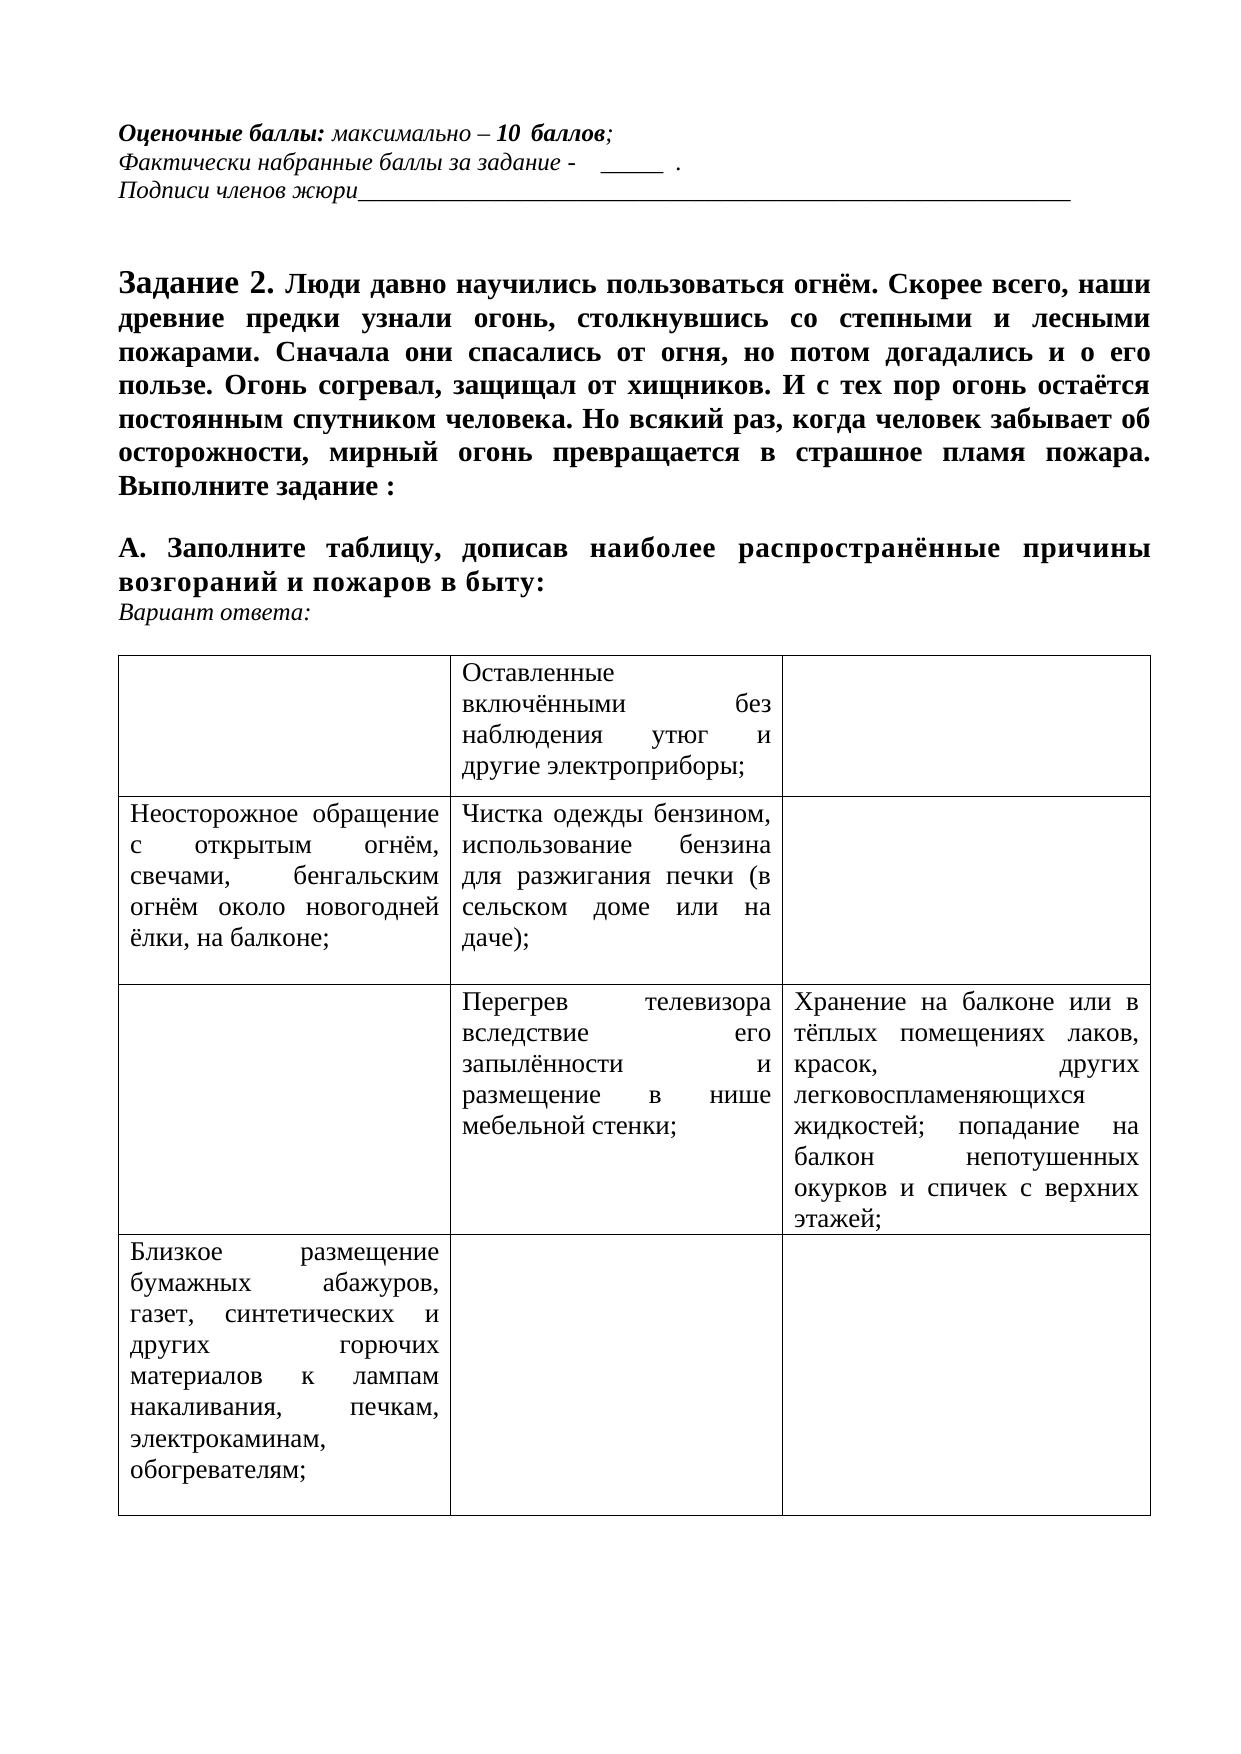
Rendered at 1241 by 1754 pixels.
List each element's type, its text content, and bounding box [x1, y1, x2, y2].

text Оценочные баллы: максимально – 10 баллов; [118, 118, 1152, 147]
table_cell Чистка одежды бензином, использование бензина для разжигания печки (в сельском доме или на даче); [451, 797, 782, 983]
text Задание 2. Люди давно научились пользоваться огнём. Скорее всего, наши древние предки узнали огонь, столкнувшись со степными и лесными пожарами. Сначала они спасались от огня, но потом догадались и о его пользе. Огонь согревал, защищал от хищников. И с тех пор огонь остаётся постоянным спутником человека. Но всякий раз, когда человек забывает об осторожности, мирный огонь превращается в страшное пламя пожара. Выполните задание : [118, 468, 1152, 501]
table_cell Неосторожное обращение с открытым огнём, свечами, бенгальским огнём около новогодней ёлки, на балконе; [119, 797, 450, 983]
text Задание 2. Люди давно научились пользоваться огнём. Скорее всего, наши древние предки узнали огонь, столкнувшись со степными и лесными пожарами. Сначала они спасались от огня, но потом догадались и о его пользе. Огонь согревал, защищал от хищников. И с тех пор огонь остаётся постоянным спутником человека. Но всякий раз, когда человек забывает об осторожности, мирный огонь превращается в страшное пламя пожара. Выполните задание : [118, 262, 1152, 300]
table_cell Близкое размещение бумажных абажуров, газет, синтетических и других горючих материалов к лампам накаливания, печкам, электрокаминам, обогревателям; [119, 1235, 450, 1515]
text Подписи членов жюри_________________________________________________________ [118, 176, 1152, 204]
table_cell [119, 985, 450, 1234]
table_cell [783, 797, 1150, 983]
table_header Оставленные включёнными без наблюдения утюг и другие электроприборы; [451, 656, 782, 796]
table_cell [451, 1235, 782, 1515]
table_cell [783, 1235, 1150, 1515]
text Фактически набранные баллы за задание - _____ . [118, 147, 1152, 176]
table_header [783, 656, 1150, 796]
text Вариант ответа: [118, 597, 1152, 626]
table_cell Хранение на балконе или в тёплых помещениях лаков, красок, других легковоспламеняющихся жидкостей; попадание на балкон непотушенных окурков и спичек с верхних этажей; [783, 985, 1150, 1234]
table_header [119, 656, 450, 796]
table_cell Перегрев телевизора вследствие его запылённости и размещение в нише мебельной стенки; [451, 985, 782, 1234]
text А. Заполните таблицу, дописав наиболее распространённые причины возгораний и пожаров в быту: [118, 530, 1152, 597]
